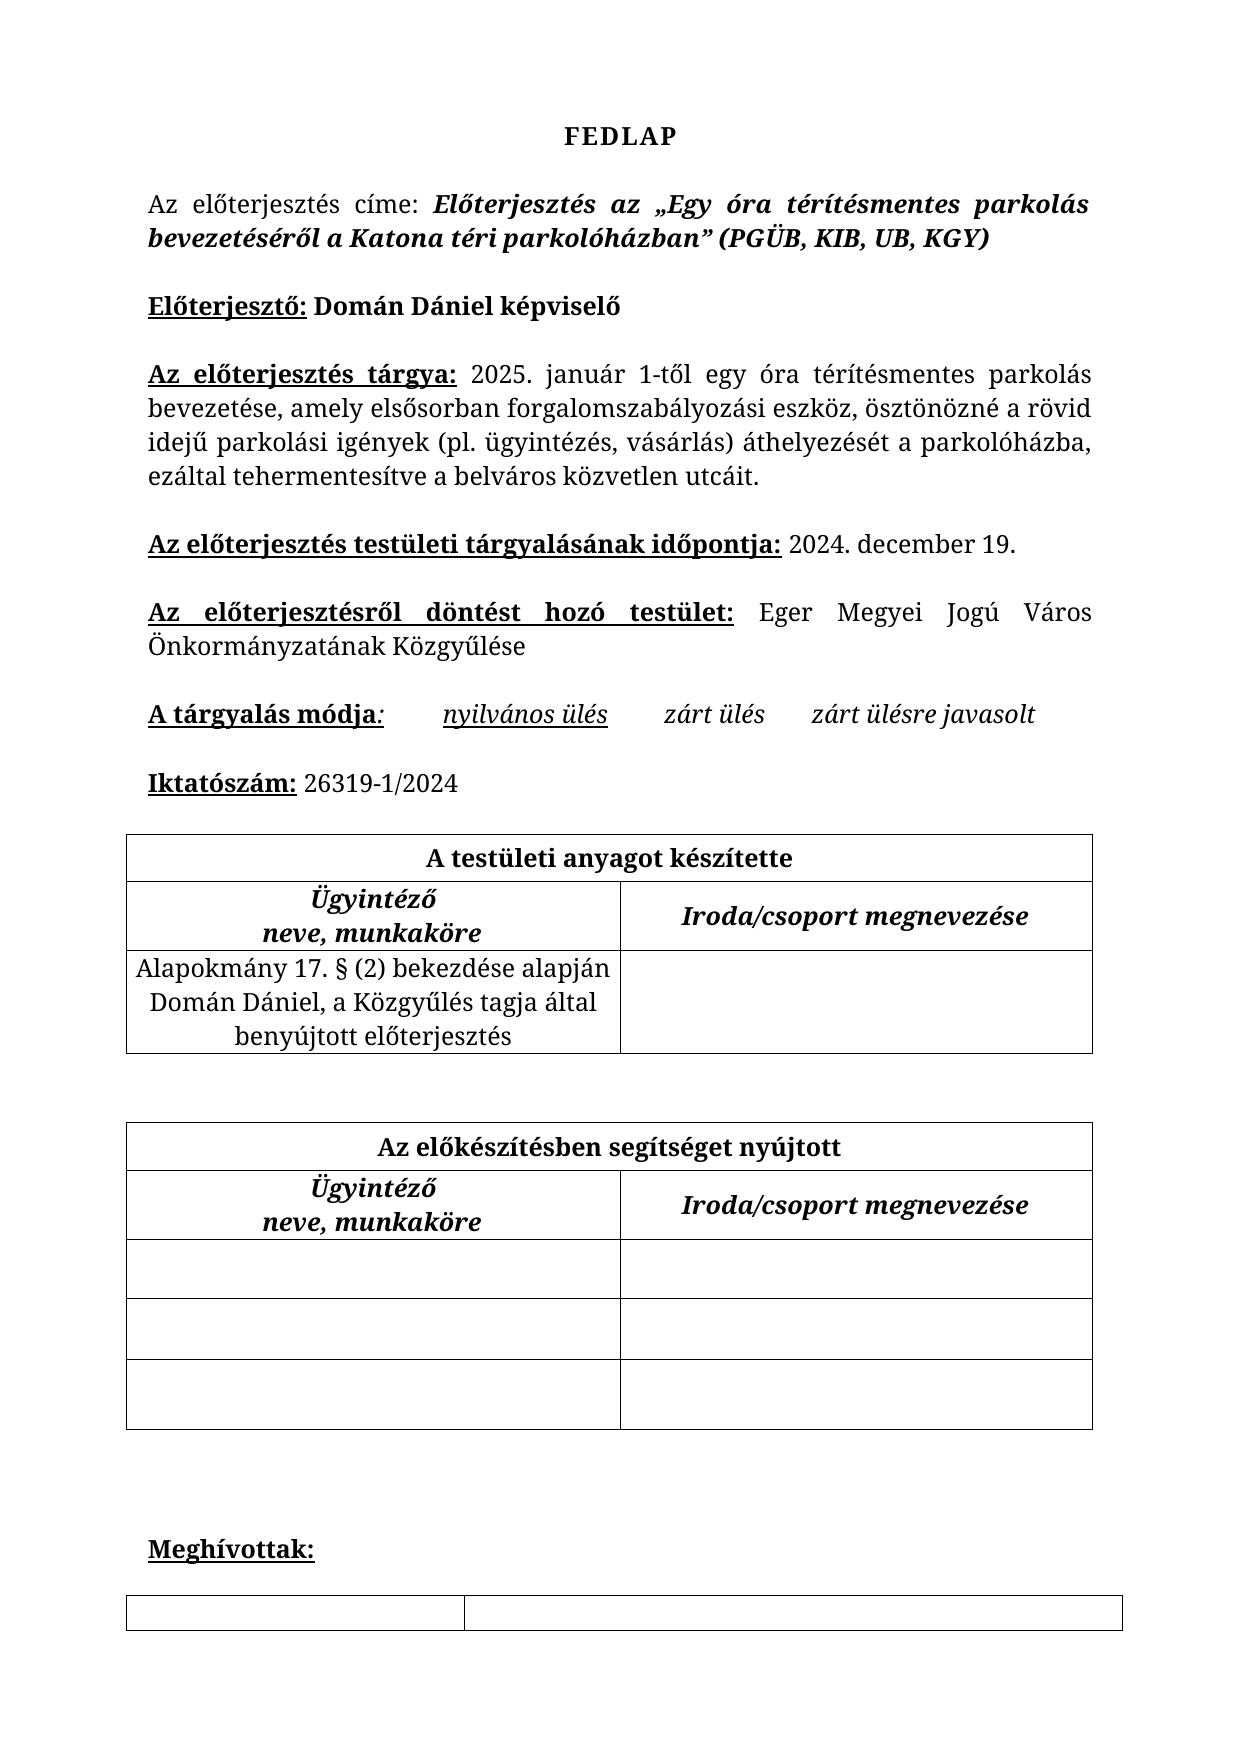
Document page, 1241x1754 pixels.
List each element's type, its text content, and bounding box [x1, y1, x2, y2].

text Az előterjesztés tárgya: 2025. január 1-től egy óra térítésmentes parkolás bevezetése, amely elsősorban forgalomszabályozási eszköz, ösztönözné a rövid idejű parkolási igények (pl. ügyintézés, vásárlás) áthelyezését a parkolóházba, ezáltal tehermentesítve a belváros közvetlen utcáit. [148, 357, 1092, 493]
text A tárgyalás módja: nyilvános ülés zárt ülés zárt ülésre javasolt [148, 697, 1092, 731]
table_cell Iroda/csoport megnevezése [621, 1171, 1092, 1239]
text FEDLAP [148, 118, 1092, 152]
text Iktatószám: 26319-1/2024 [148, 765, 1092, 799]
table_header A testületi anyagot készítette [127, 835, 1092, 881]
text Előterjesztő: Domán Dániel képviselő [148, 288, 1092, 322]
table_cell [621, 1240, 1092, 1298]
text Az előterjesztés címe: Előterjesztés az „Egy óra térítésmentes parkolás bevezetéséről a Katona téri parkolóházban” (PGÜB, KIB, UB, KGY) [148, 186, 1092, 254]
table_cell [127, 1240, 620, 1298]
table_header Az előkészítésben segítséget nyújtott [127, 1123, 1092, 1169]
table_cell Ügyintéző neve, munkaköre [127, 1171, 620, 1239]
text Az előterjesztésről döntést hozó testület: Eger Megyei Jogú Város Önkormányzatának Közgyűlése [148, 595, 1092, 663]
table_cell Alapokmány 17. § (2) bekezdése alapján Domán Dániel, a Közgyűlés tagja által benyújtott előterjesztés [127, 951, 620, 1053]
table_cell Iroda/csoport megnevezése [621, 882, 1092, 950]
table_cell [127, 1360, 620, 1429]
table_cell [621, 1299, 1092, 1359]
table_header [465, 1596, 1122, 1630]
table_header [127, 1596, 464, 1630]
table_cell [127, 1299, 620, 1359]
text Meghívottak: [148, 1532, 1092, 1566]
table_cell [621, 951, 1092, 1053]
text Az előterjesztés testületi tárgyalásának időpontja: 2024. december 19. [148, 527, 1092, 561]
table_cell Ügyintéző neve, munkaköre [127, 882, 620, 950]
table_cell [621, 1360, 1092, 1429]
